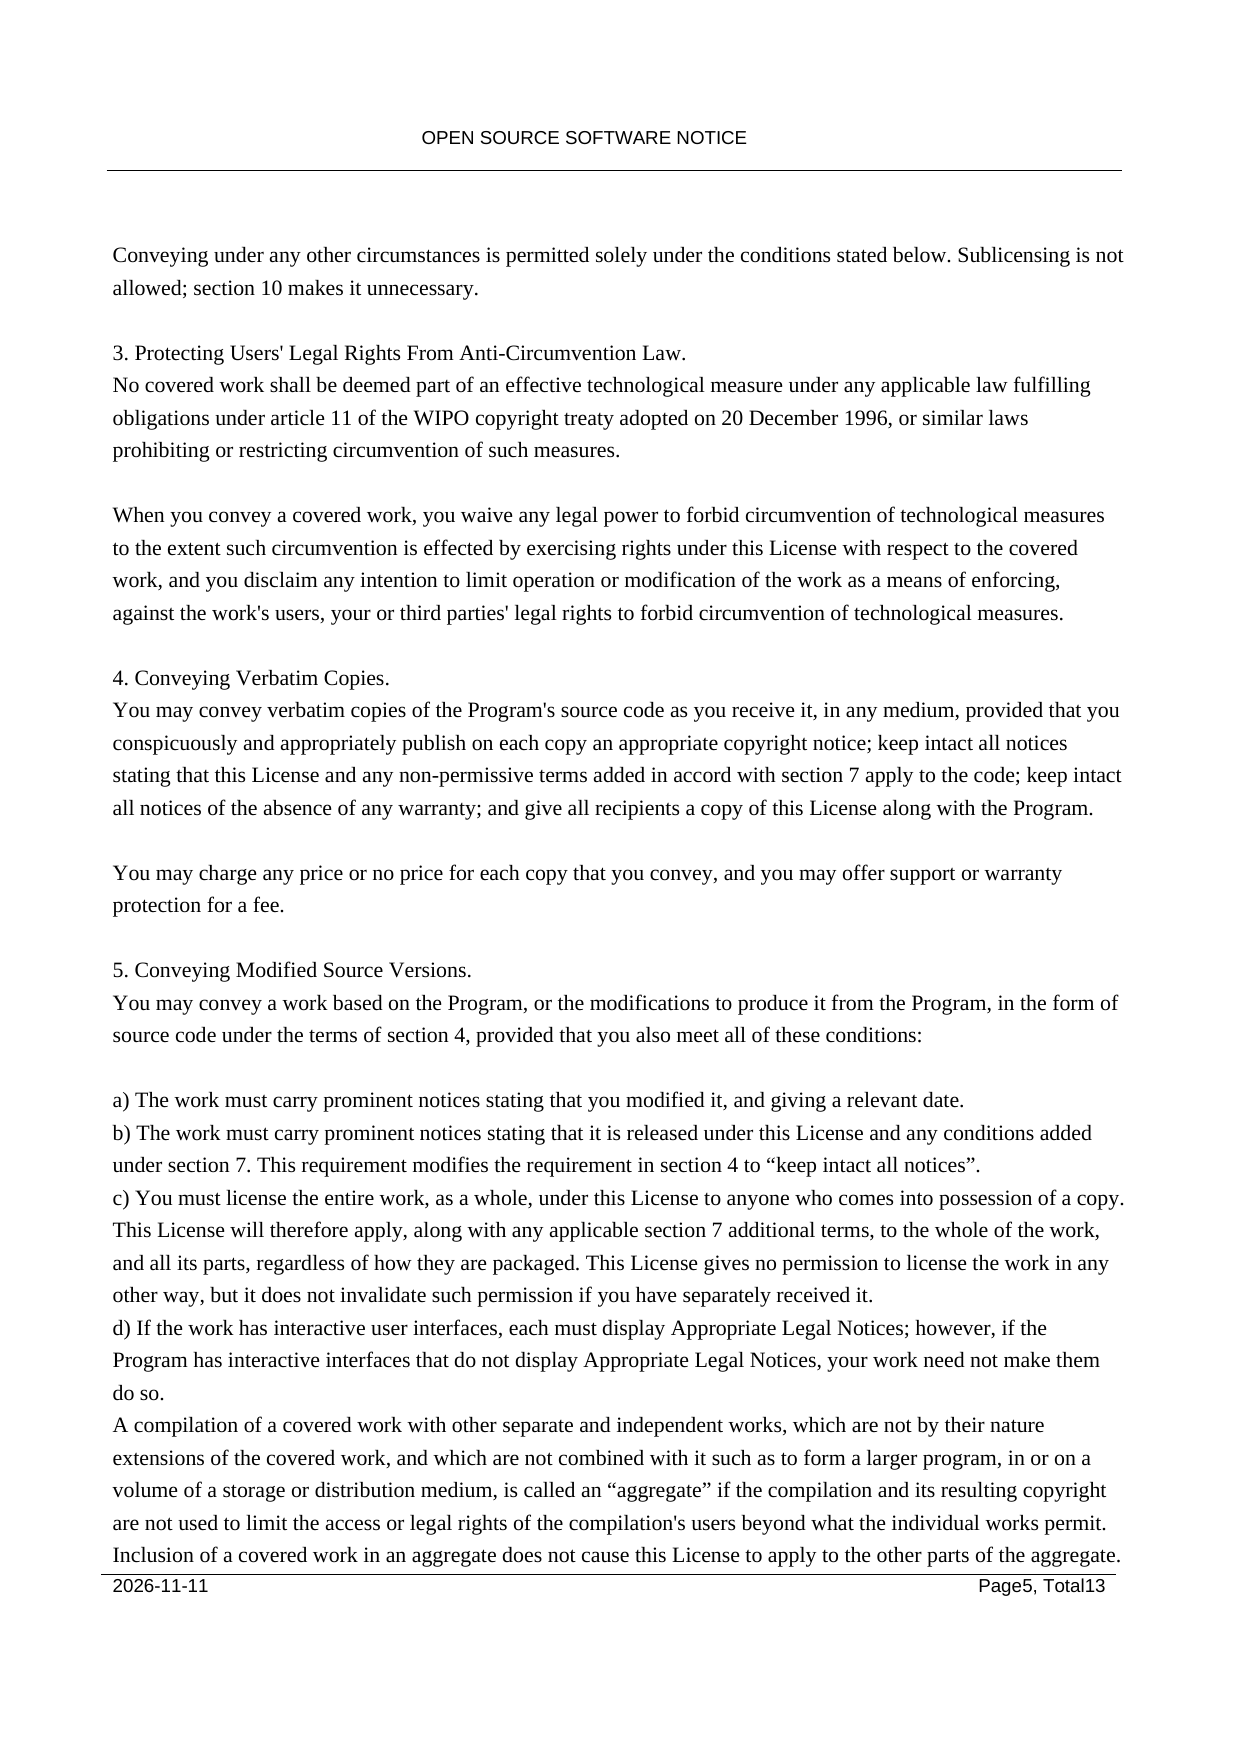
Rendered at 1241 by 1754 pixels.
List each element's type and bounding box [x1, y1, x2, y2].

text [112, 206, 1128, 1571]
